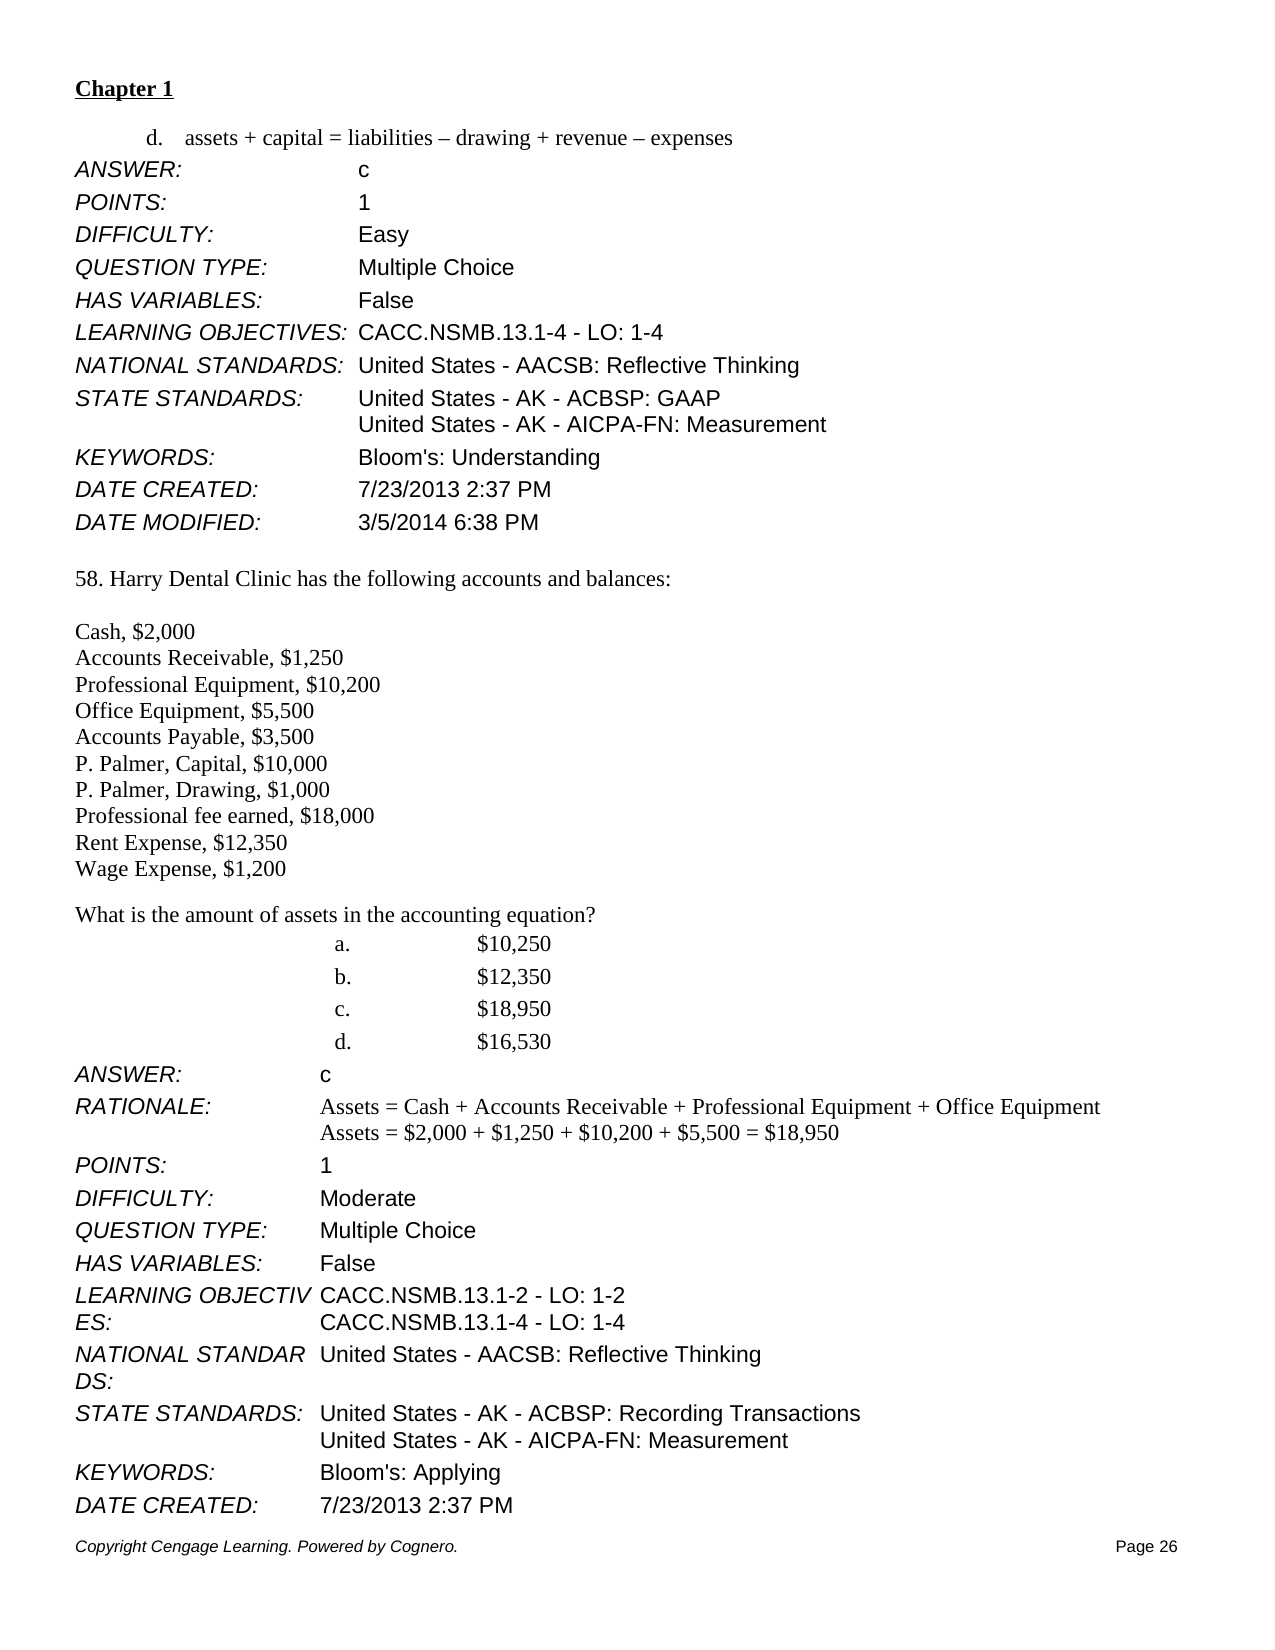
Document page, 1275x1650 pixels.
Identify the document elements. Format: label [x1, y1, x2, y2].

table_header [75, 121, 1200, 538]
table_header [75, 565, 1200, 1521]
